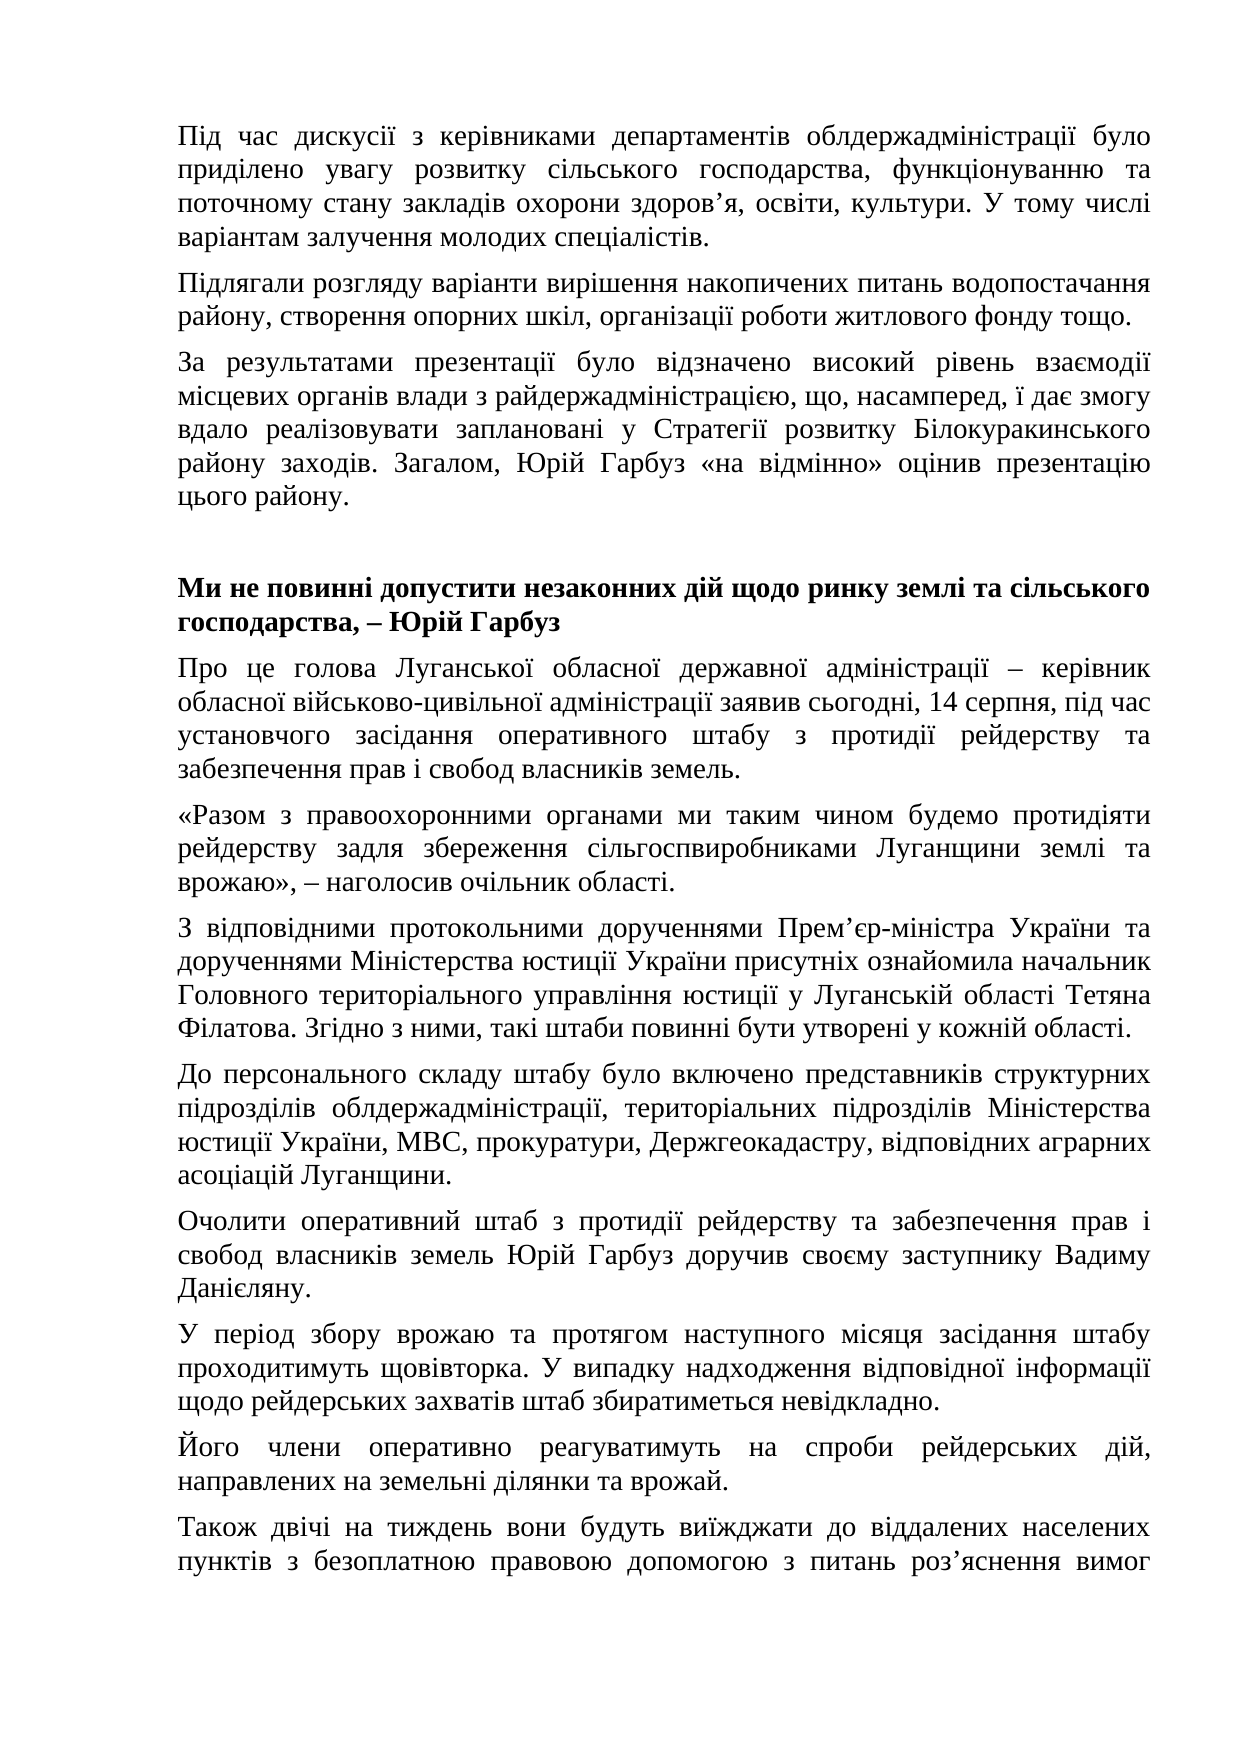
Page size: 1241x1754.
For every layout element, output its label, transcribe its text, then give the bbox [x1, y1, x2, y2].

text Очолити оперативний штаб з протидії рейдерству та забезпечення прав і свобод власників земель Юрій Гарбуз доручив своєму заступнику Вадиму Данієляну. [177, 1203, 1152, 1304]
text Підлягали розгляду варіанти вирішення накопичених питань водопостачання району, створення опорних шкіл, організації роботи житлового фонду тощо. [177, 265, 1152, 332]
text З відповідними протокольними дорученнями Прем’єр-міністра України та дорученнями Міністерства юстиції України присутніх ознайомила начальник Головного територіального управління юстиції у Луганській області Тетяна Філатова. Згідно з ними, такі штаби повинні бути утворені у кожній області. [177, 910, 1152, 1044]
text Його члени оперативно реагуватимуть на спроби рейдерських дій, направлених на земельні ділянки та врожай. [177, 1429, 1152, 1497]
text Під час дискусії з керівниками департаментів облдержадміністрації було приділено увагу розвитку сільського господарства, функціонуванню та поточному стану закладів охорони здоров’я, освіти, культури. У тому числі варіантам залучення молодих спеціалістів. [177, 118, 1152, 252]
text Про це голова Луганської обласної державної адміністрації – керівник обласної військово-цивільної адміністрації заявив сьогодні, 14 серпня, під час установчого засідання оперативного штабу з протидії рейдерству та забезпечення прав і свобод власників земель. [177, 650, 1152, 784]
text За результатами презентації було відзначено високий рівень взаємодії місцевих органів влади з райдержадміністрацією, що, насамперед, ї дає змогу вдало реалізовувати заплановані у Стратегії розвитку Білокуракинського району заходів. Загалом, Юрій Гарбуз «на відмінно» оцінив презентацію цього району. [177, 344, 1152, 512]
text «Разом з правоохоронними органами ми таким чином будемо протидіяти рейдерству задля збереження сільгоспвиробниками Луганщини землі та врожаю», – наголосив очільник області. [177, 797, 1152, 897]
text До персонального складу штабу було включено представників структурних підрозділів облдержадміністрації, територіальних підрозділів Міністерства юстиції України, МВС, прокуратури, Держгеокадастру, відповідних аграрних асоціацій Луганщини. [177, 1057, 1152, 1191]
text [177, 1509, 1152, 1576]
text У період збору врожаю та протягом наступного місяця засідання штабу проходитимуть щовівторка. У випадку надходження відповідної інформації щодо рейдерських захватів штаб збиратиметься невідкладно. [177, 1316, 1152, 1417]
text Ми не повинні допустити незаконних дій щодо ринку землі та сільського господарства, – Юрій Гарбуз [177, 571, 1152, 638]
